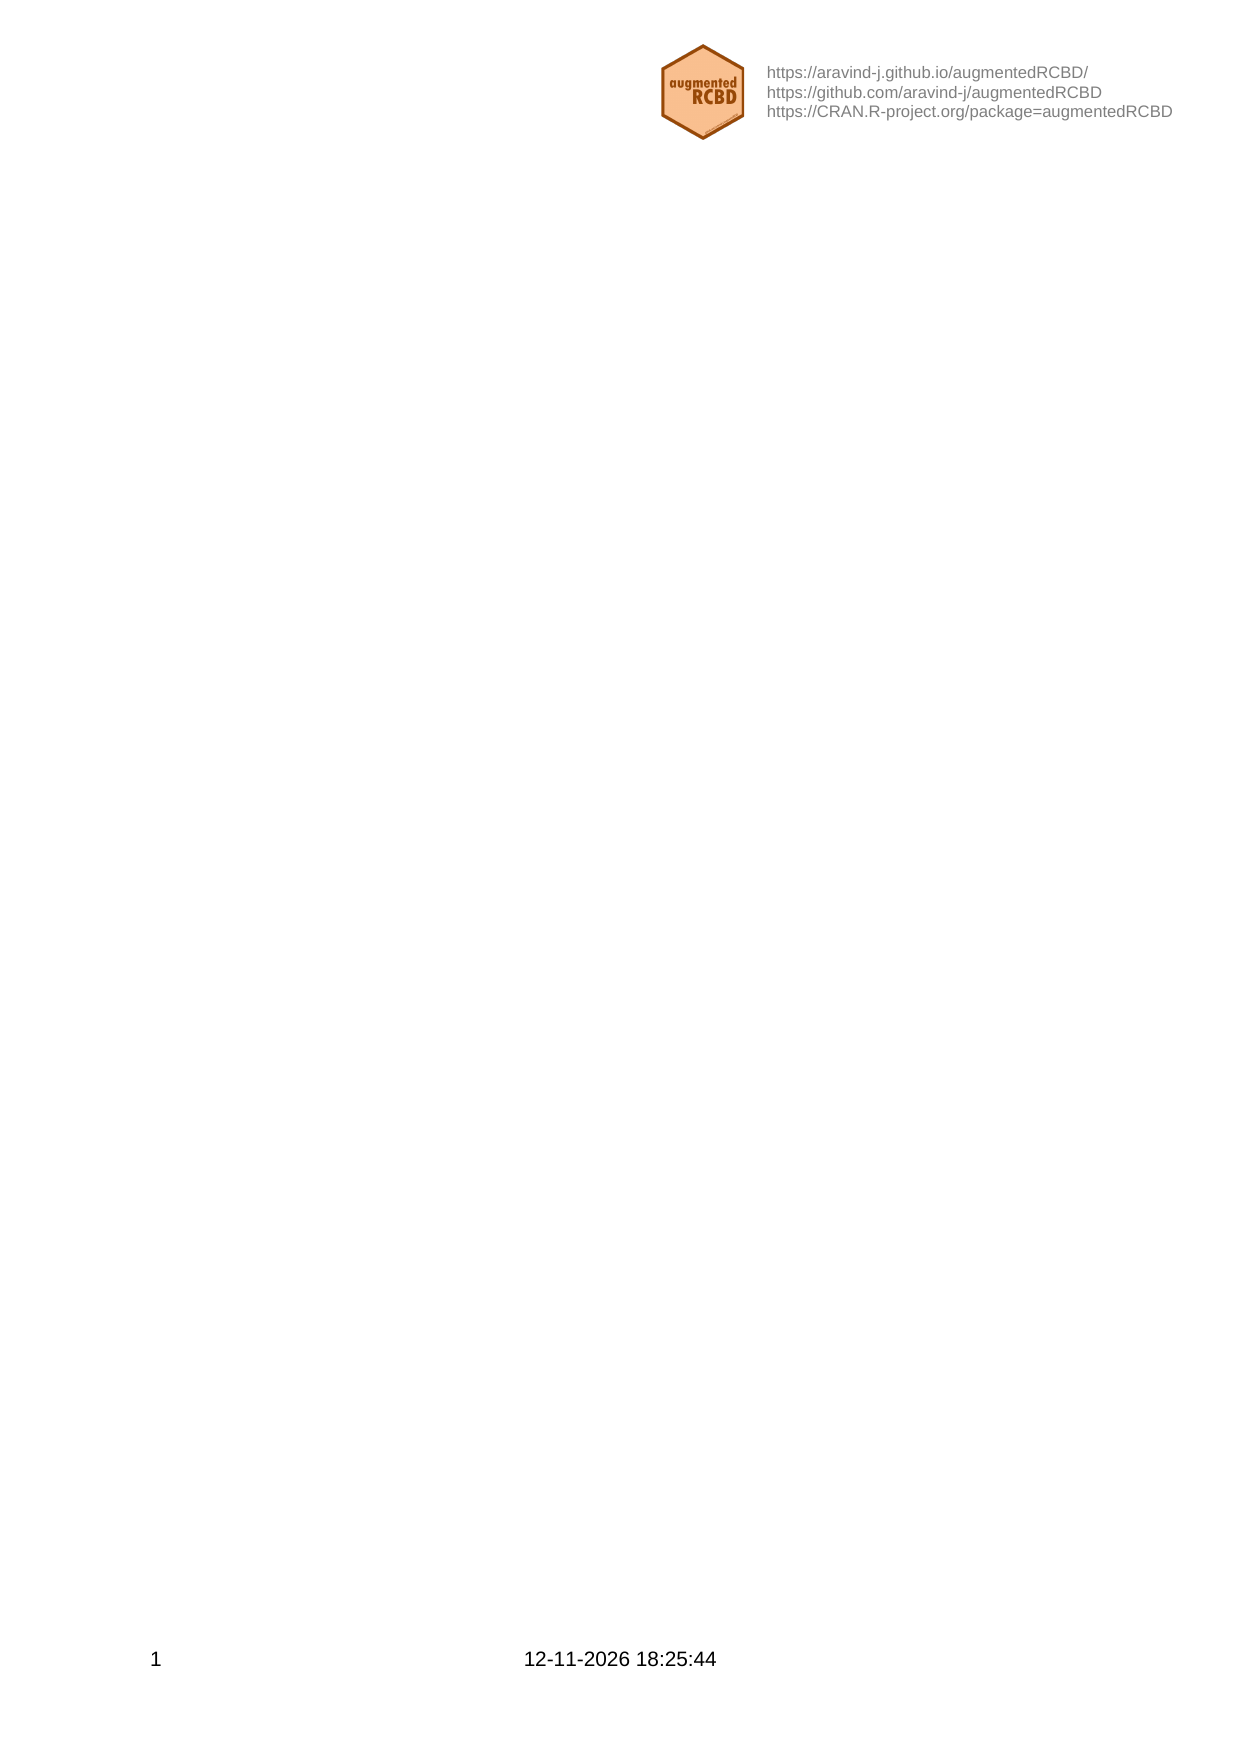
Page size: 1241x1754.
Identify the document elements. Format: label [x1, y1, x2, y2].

picture [661, 44, 745, 140]
